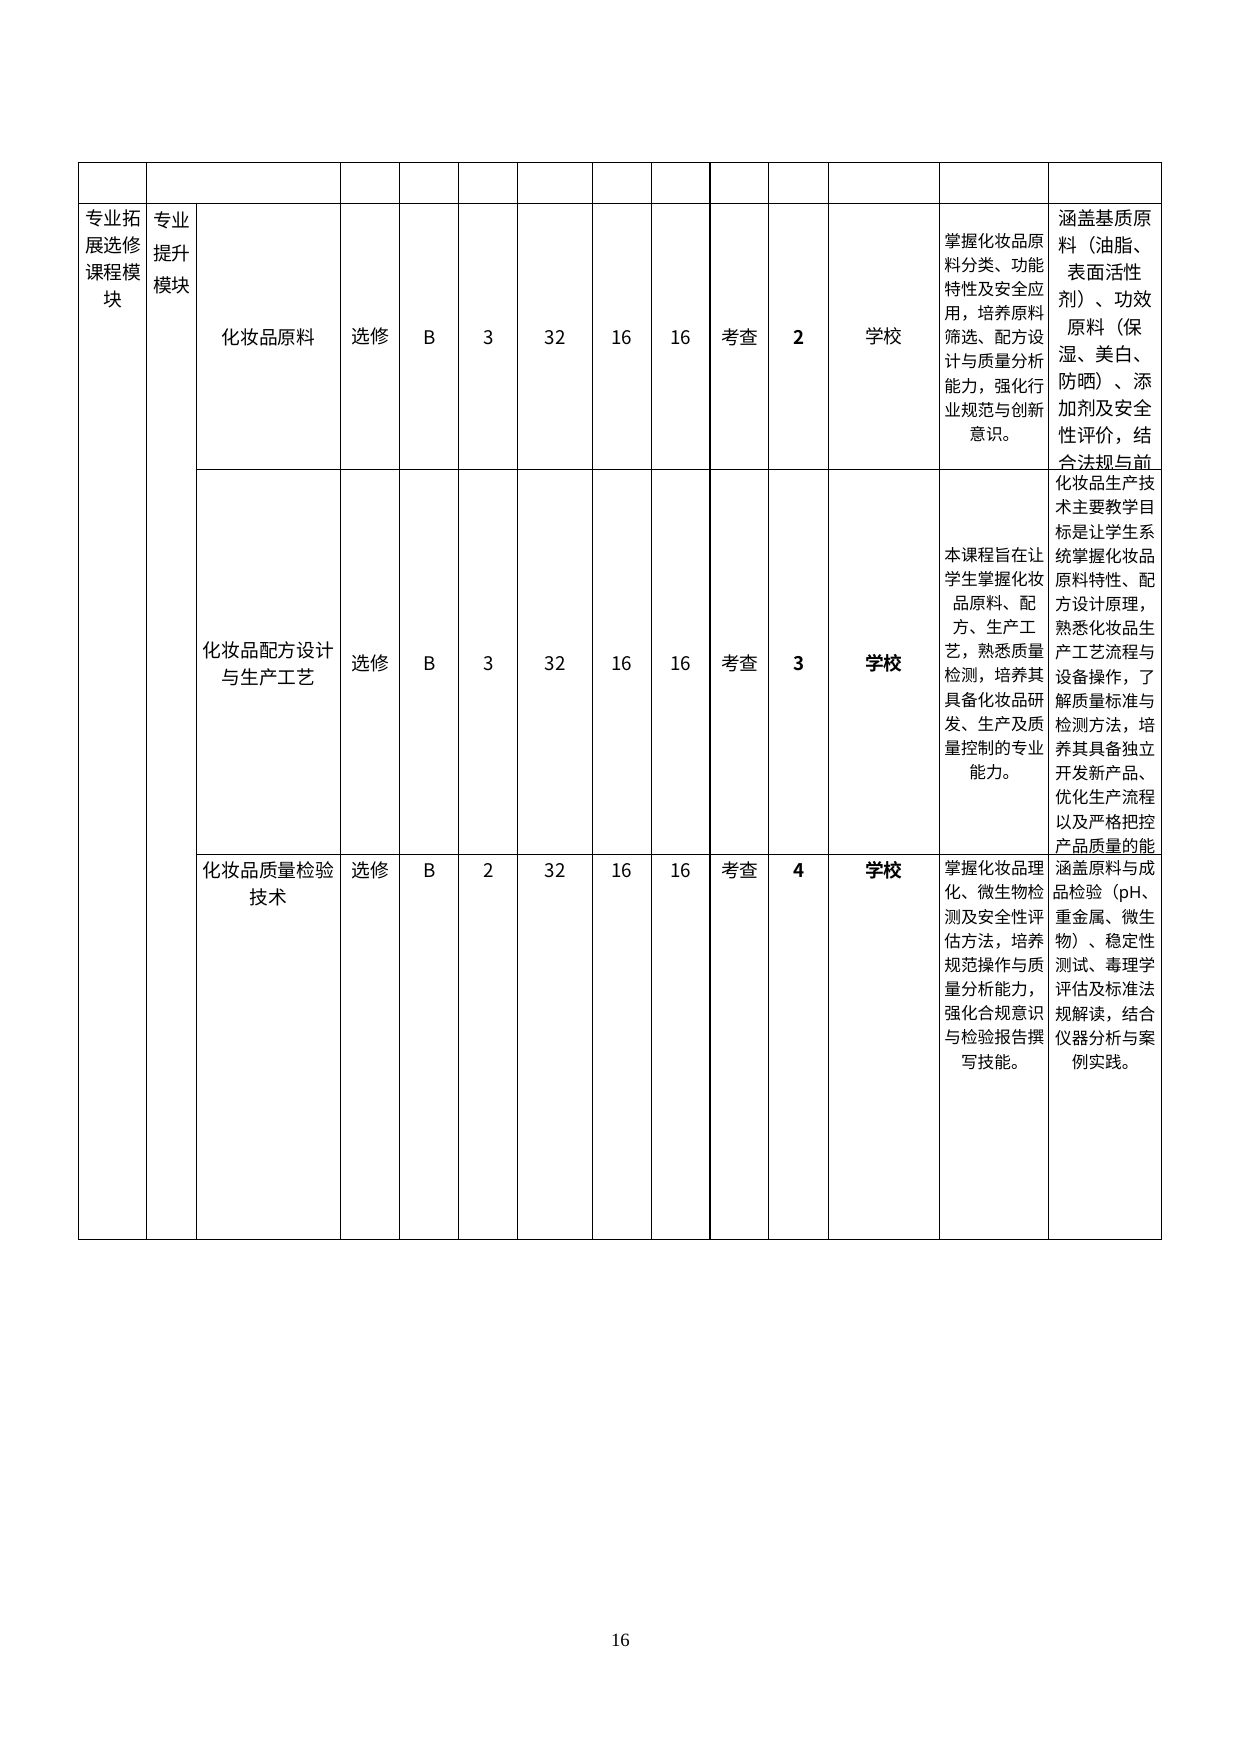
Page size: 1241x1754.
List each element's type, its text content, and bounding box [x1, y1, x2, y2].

table_cell [940, 163, 1048, 202]
table_cell [769, 163, 828, 202]
table_cell 16 [593, 204, 651, 469]
table_cell [459, 163, 517, 202]
table_cell 学校 [829, 204, 939, 469]
table_cell B [400, 470, 458, 854]
table_cell [518, 163, 592, 202]
table_cell 32 [518, 470, 592, 854]
table_cell [593, 163, 651, 202]
table_cell 16 [652, 204, 709, 469]
table_cell [400, 163, 458, 202]
table_cell 化妆品配方设计与生产工艺 [197, 470, 340, 854]
table_cell 16 [652, 855, 709, 1239]
table_cell 2 [459, 855, 517, 1239]
table_cell 考查 [711, 855, 768, 1239]
table_cell 化妆品生产技术主要教学目标是让学生系统掌握化妆品原料特性、配方设计原理，熟悉化妆品生产工艺流程与设备操作，了解质量标准与检测方法，培养其具备独立开发新产品、优化生产流程以及严格把控产品质量的能力。 [1049, 470, 1161, 854]
table_cell [341, 163, 399, 202]
table_cell 选修 [341, 204, 399, 469]
table_cell 3 [459, 470, 517, 854]
table_cell 16 [593, 855, 651, 1239]
table_cell 学校 [829, 470, 939, 854]
table_cell 化妆品质量检验技术 [197, 855, 340, 1239]
table_cell 32 [518, 855, 592, 1239]
table_cell [829, 163, 939, 202]
table_cell 4 [769, 855, 828, 1239]
table_cell 专业提升模块 [147, 204, 196, 1239]
table_cell B [400, 204, 458, 469]
table_cell 掌握化妆品原料分类、功能特性及安全应用，培养原料筛选、配方设计与质量分析能力，强化行业规范与创新意识。 [940, 204, 1048, 469]
table_cell 32 [518, 204, 592, 469]
table_cell 3 [459, 204, 517, 469]
table_cell [1049, 163, 1161, 202]
table_cell 选修 [341, 470, 399, 854]
table_cell 16 [593, 470, 651, 854]
table_cell [652, 163, 709, 202]
table_cell 2 [769, 204, 828, 469]
table_cell 3 [769, 470, 828, 854]
table_cell 考查 [711, 470, 768, 854]
table_cell 选修 [341, 855, 399, 1239]
table_cell 化妆品原料 [197, 204, 340, 469]
table_cell 涵盖原料与成品检验（pH、重金属、微生物）、稳定性测试、毒理学评估及标准法规解读，结合仪器分析与案例实践。 [1049, 855, 1161, 1239]
table_cell B [400, 855, 458, 1239]
table_cell 涵盖基质原料（油脂、表面活性剂）、功效原料（保湿、美白、防晒）、添加剂及安全性评价，结合法规与前沿技术。 [1049, 204, 1161, 469]
table_cell 本课程旨在让学生掌握化妆品原料、配方、生产工艺，熟悉质量检测，培养其具备化妆品研发、生产及质量控制的专业能力。 [940, 470, 1048, 854]
table_cell 专业拓展选修课程模块 [79, 204, 146, 1239]
table_cell [711, 163, 768, 202]
table_cell 16 [652, 470, 709, 854]
table_cell 学校 [829, 855, 939, 1239]
table_cell 考查 [711, 204, 768, 469]
table_cell [147, 163, 340, 202]
table_cell 掌握化妆品理化、微生物检测及安全性评估方法，培养规范操作与质量分析能力，强化合规意识与检验报告撰写技能。 [940, 855, 1048, 1239]
